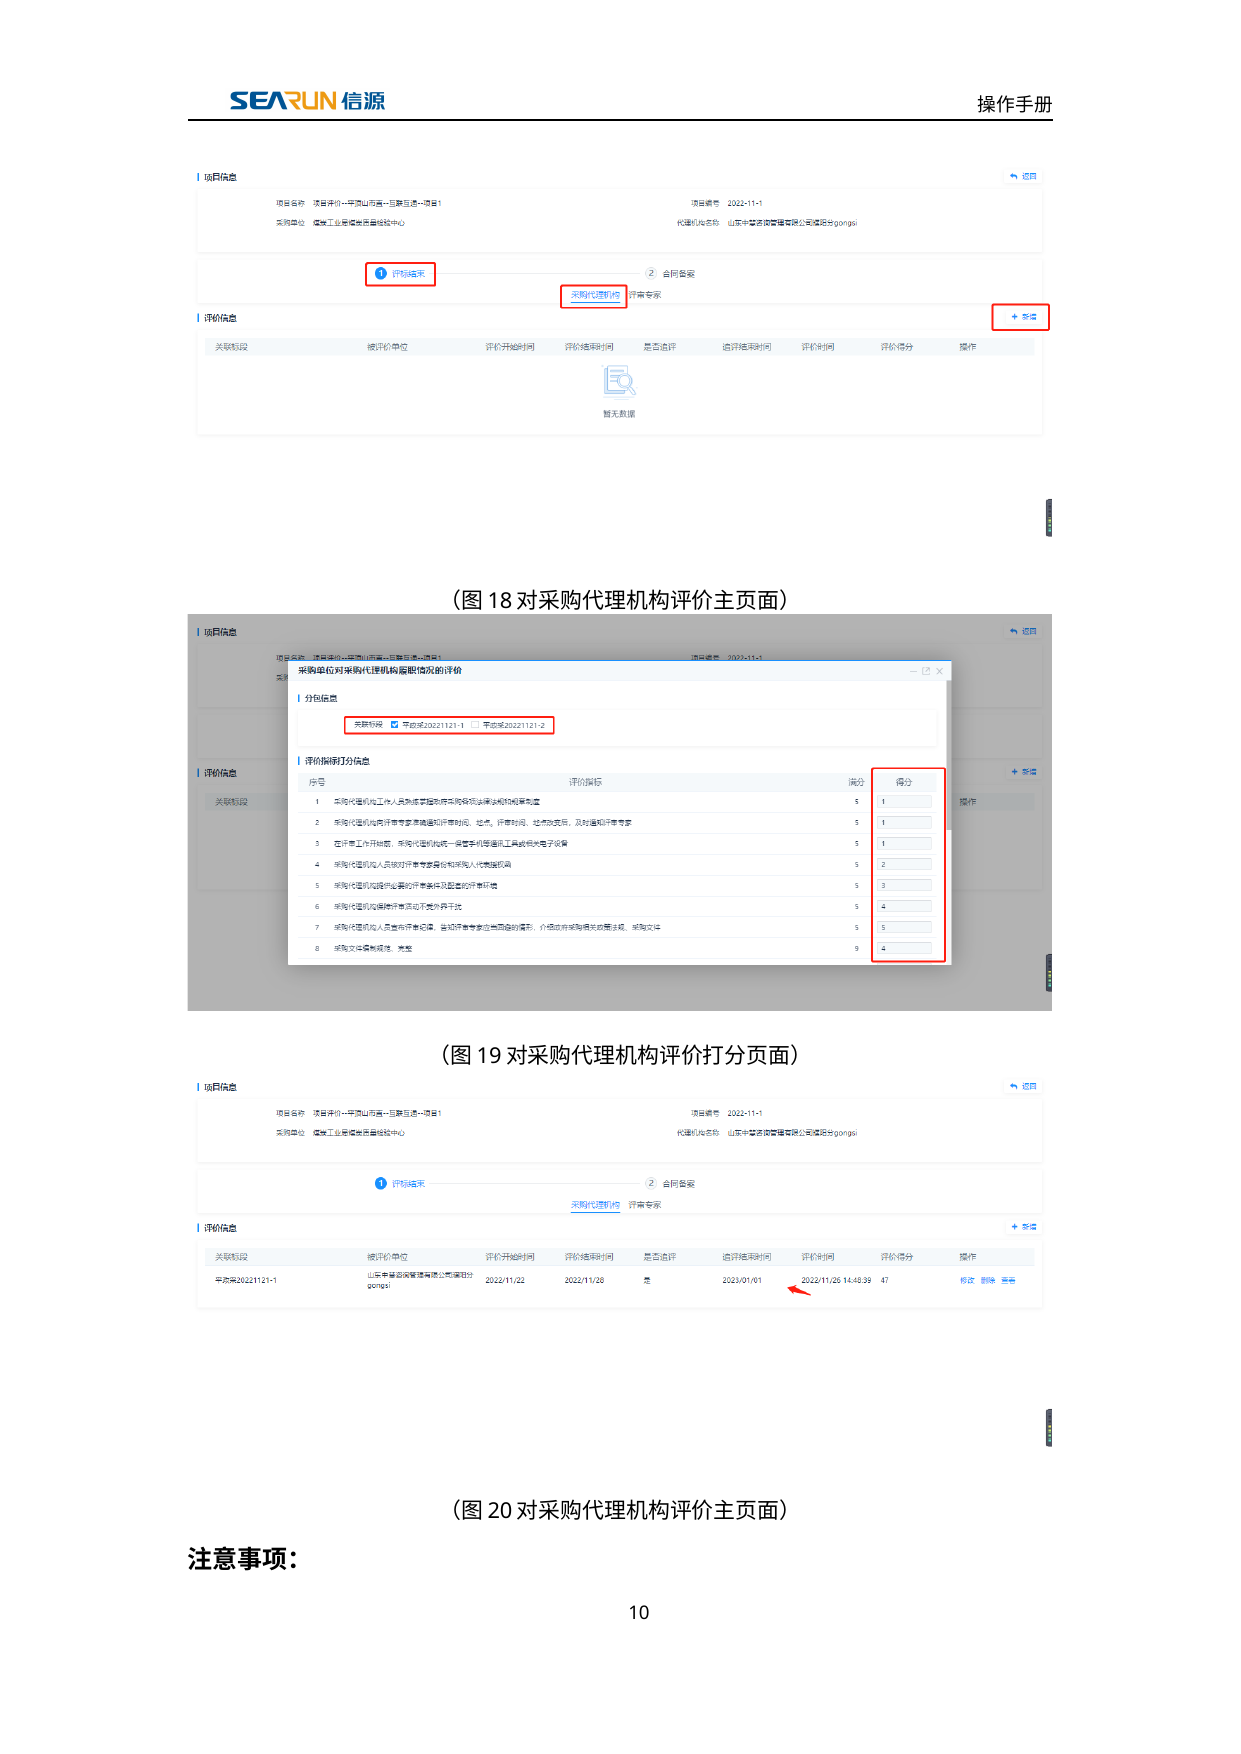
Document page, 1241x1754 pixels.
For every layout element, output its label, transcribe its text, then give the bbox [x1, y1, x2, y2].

picture [187, 159, 1052, 556]
text （图20对采购代理机构评价主页面） [187, 1492, 1053, 1525]
picture [225, 88, 390, 112]
text （图19对采购代理机构评价打分页面） [187, 1037, 1053, 1070]
text 注意事项： [187, 1525, 1053, 1590]
picture [187, 1069, 1052, 1466]
text （图18对采购代理机构评价主页面） [187, 582, 1053, 615]
picture [187, 614, 1052, 1011]
